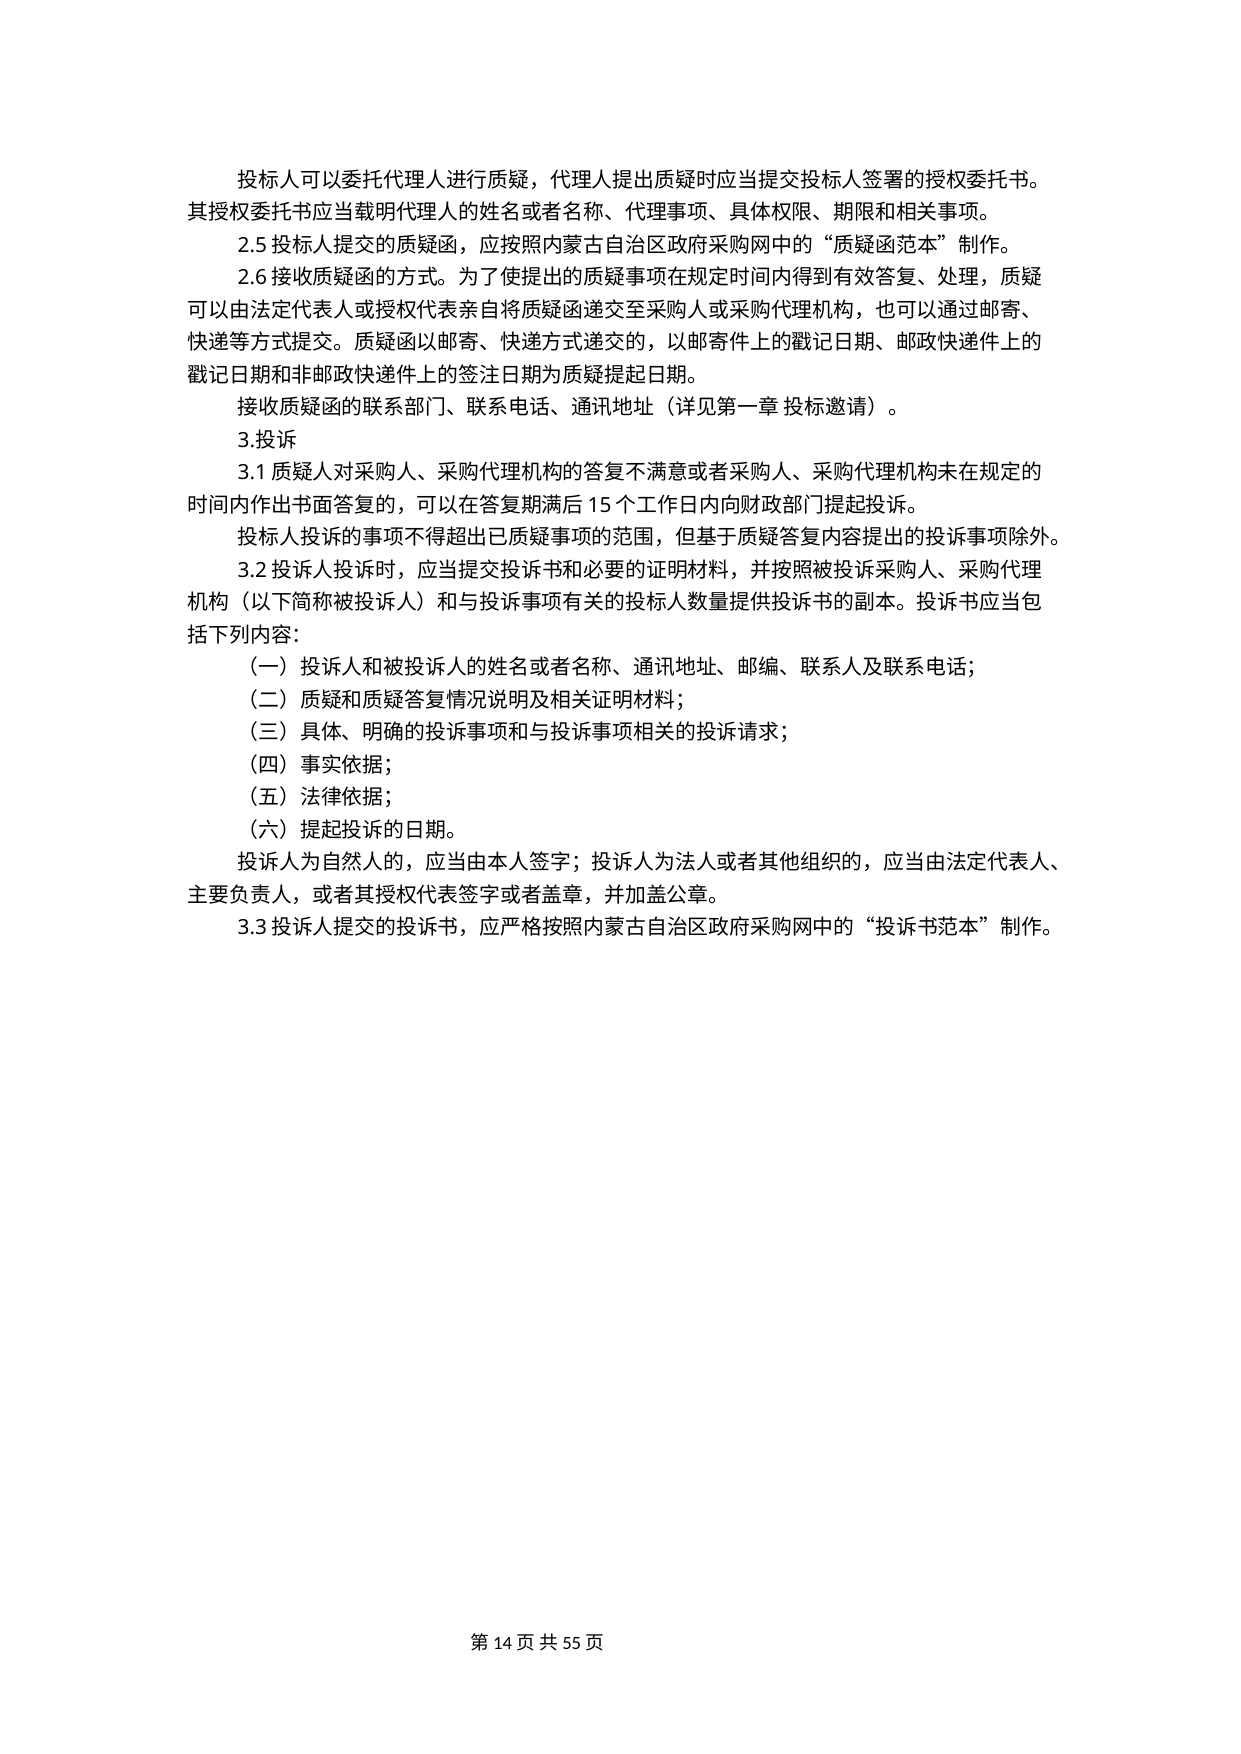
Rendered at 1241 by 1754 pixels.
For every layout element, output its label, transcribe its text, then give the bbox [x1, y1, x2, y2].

text 2.6接收质疑函的方式。为了使提出的质疑事项在规定时间内得到有效答复、处理，质疑可以由法定代表人或授权代表亲自将质疑函递交至采购人或采购代理机构，也可以通过邮寄、快递等方式提交。质疑函以邮寄、快递方式递交的，以邮寄件上的戳记日期、邮政快递件上的戳记日期和非邮政快递件上的签注日期为质疑提起日期。 [187, 259, 1053, 389]
text （二）质疑和质疑答复情况说明及相关证明材料； [187, 682, 1053, 714]
text 3.投诉 [187, 422, 1053, 454]
text 3.3投诉人提交的投诉书，应严格按照内蒙古自治区政府采购网中的“投诉书范本”制作。 [187, 909, 1053, 942]
text 3.1质疑人对采购人、采购代理机构的答复不满意或者采购人、采购代理机构未在规定的时间内作出书面答复的，可以在答复期满后15个工作日内向财政部门提起投诉。 [187, 454, 1053, 519]
text 投标人投诉的事项不得超出已质疑事项的范围，但基于质疑答复内容提出的投诉事项除外。 [187, 519, 1053, 552]
text （一）投诉人和被投诉人的姓名或者名称、通讯地址、邮编、联系人及联系电话； [187, 649, 1053, 682]
text （四）事实依据； [187, 747, 1053, 779]
text （三）具体、明确的投诉事项和与投诉事项相关的投诉请求； [187, 714, 1053, 747]
text 接收质疑函的联系部门、联系电话、通讯地址（详见第一章 投标邀请）。 [187, 389, 1053, 422]
text 投诉人为自然人的，应当由本人签字；投诉人为法人或者其他组织的，应当由法定代表人、主要负责人，或者其授权代表签字或者盖章，并加盖公章。 [187, 844, 1053, 909]
text （六）提起投诉的日期。 [187, 812, 1053, 844]
text 2.5投标人提交的质疑函，应按照内蒙古自治区政府采购网中的“质疑函范本”制作。 [187, 227, 1053, 259]
text 投标人可以委托代理人进行质疑，代理人提出质疑时应当提交投标人签署的授权委托书。其授权委托书应当载明代理人的姓名或者名称、代理事项、具体权限、期限和相关事项。 [187, 162, 1053, 227]
text 3.2投诉人投诉时，应当提交投诉书和必要的证明材料，并按照被投诉采购人、采购代理机构（以下简称被投诉人）和与投诉事项有关的投标人数量提供投诉书的副本。投诉书应当包括下列内容： [187, 552, 1053, 649]
text （五）法律依据； [187, 779, 1053, 812]
